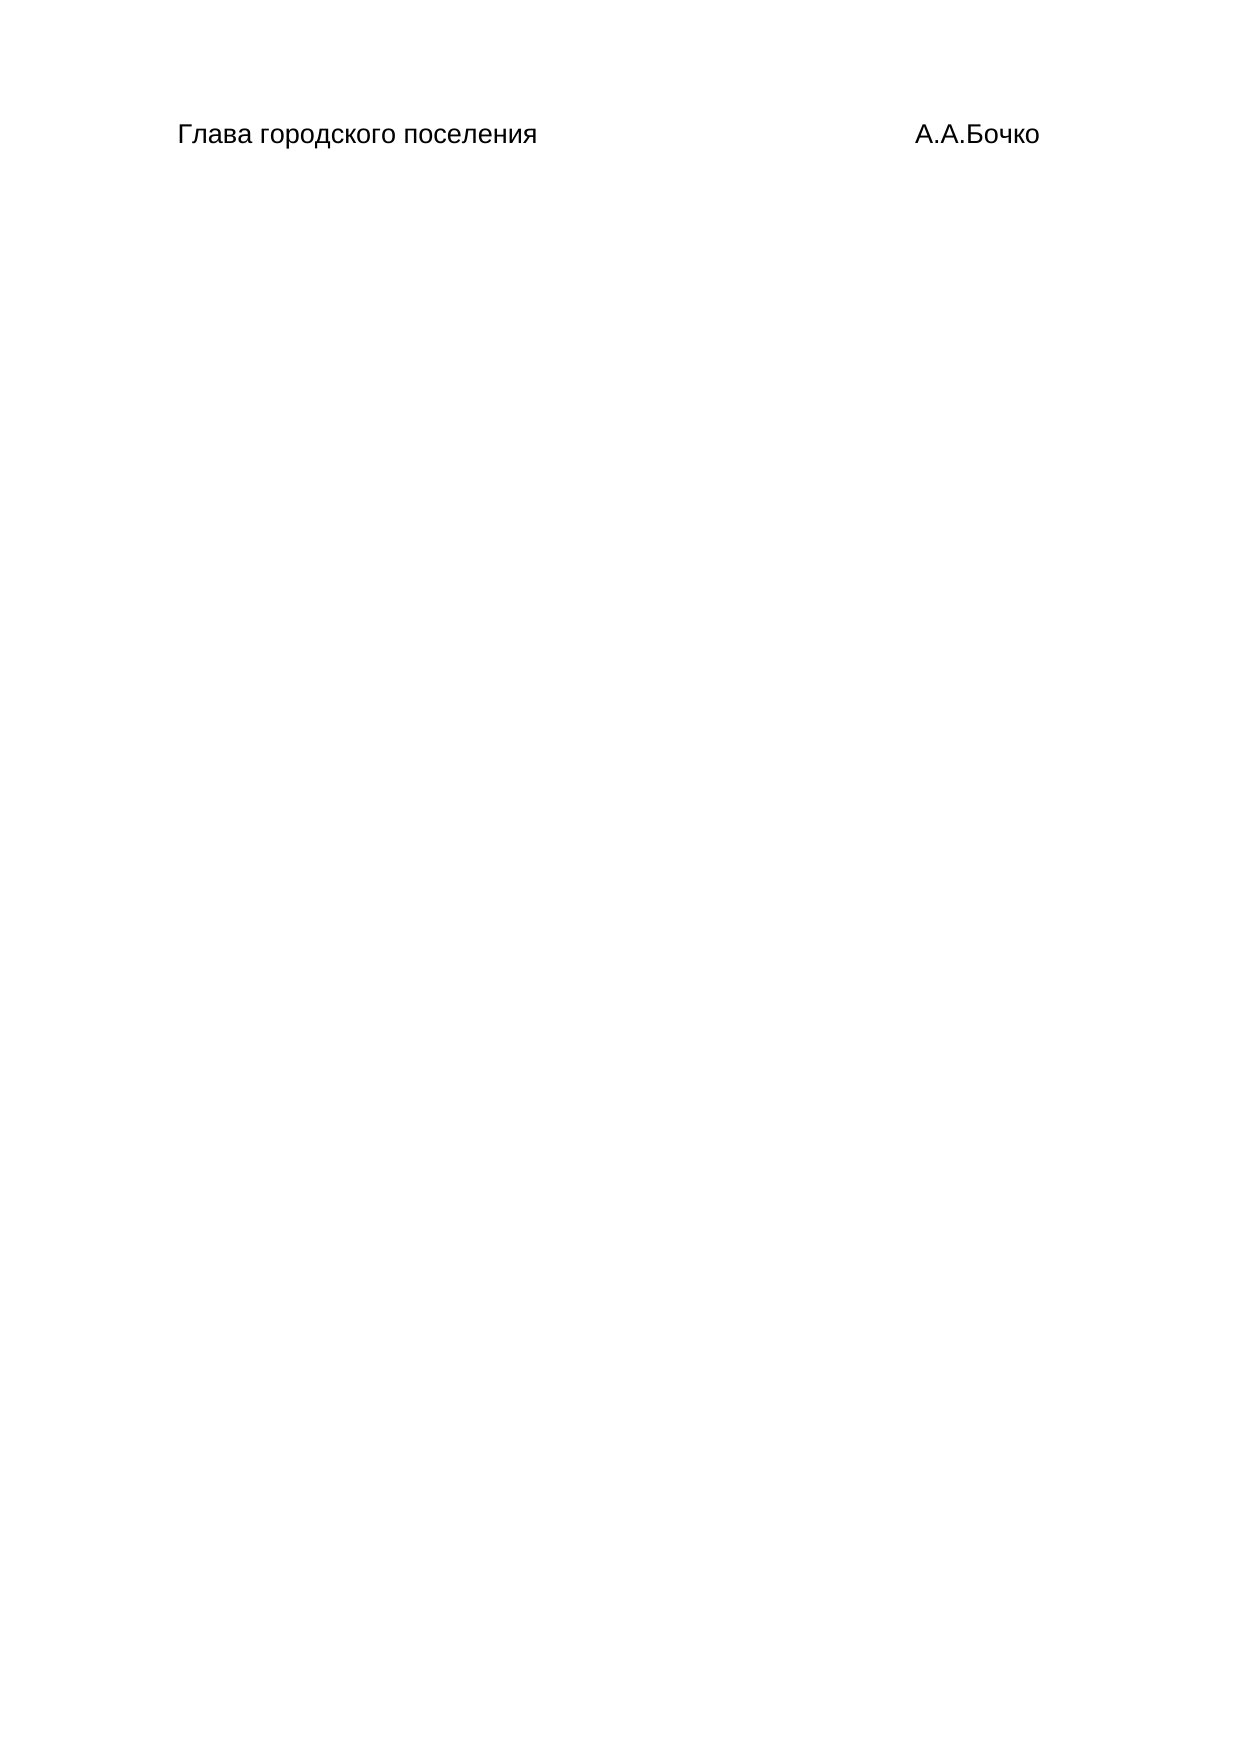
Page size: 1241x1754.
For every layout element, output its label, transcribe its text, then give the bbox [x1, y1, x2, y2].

text Глава городского поселения А.А.Бочко [177, 118, 1152, 149]
